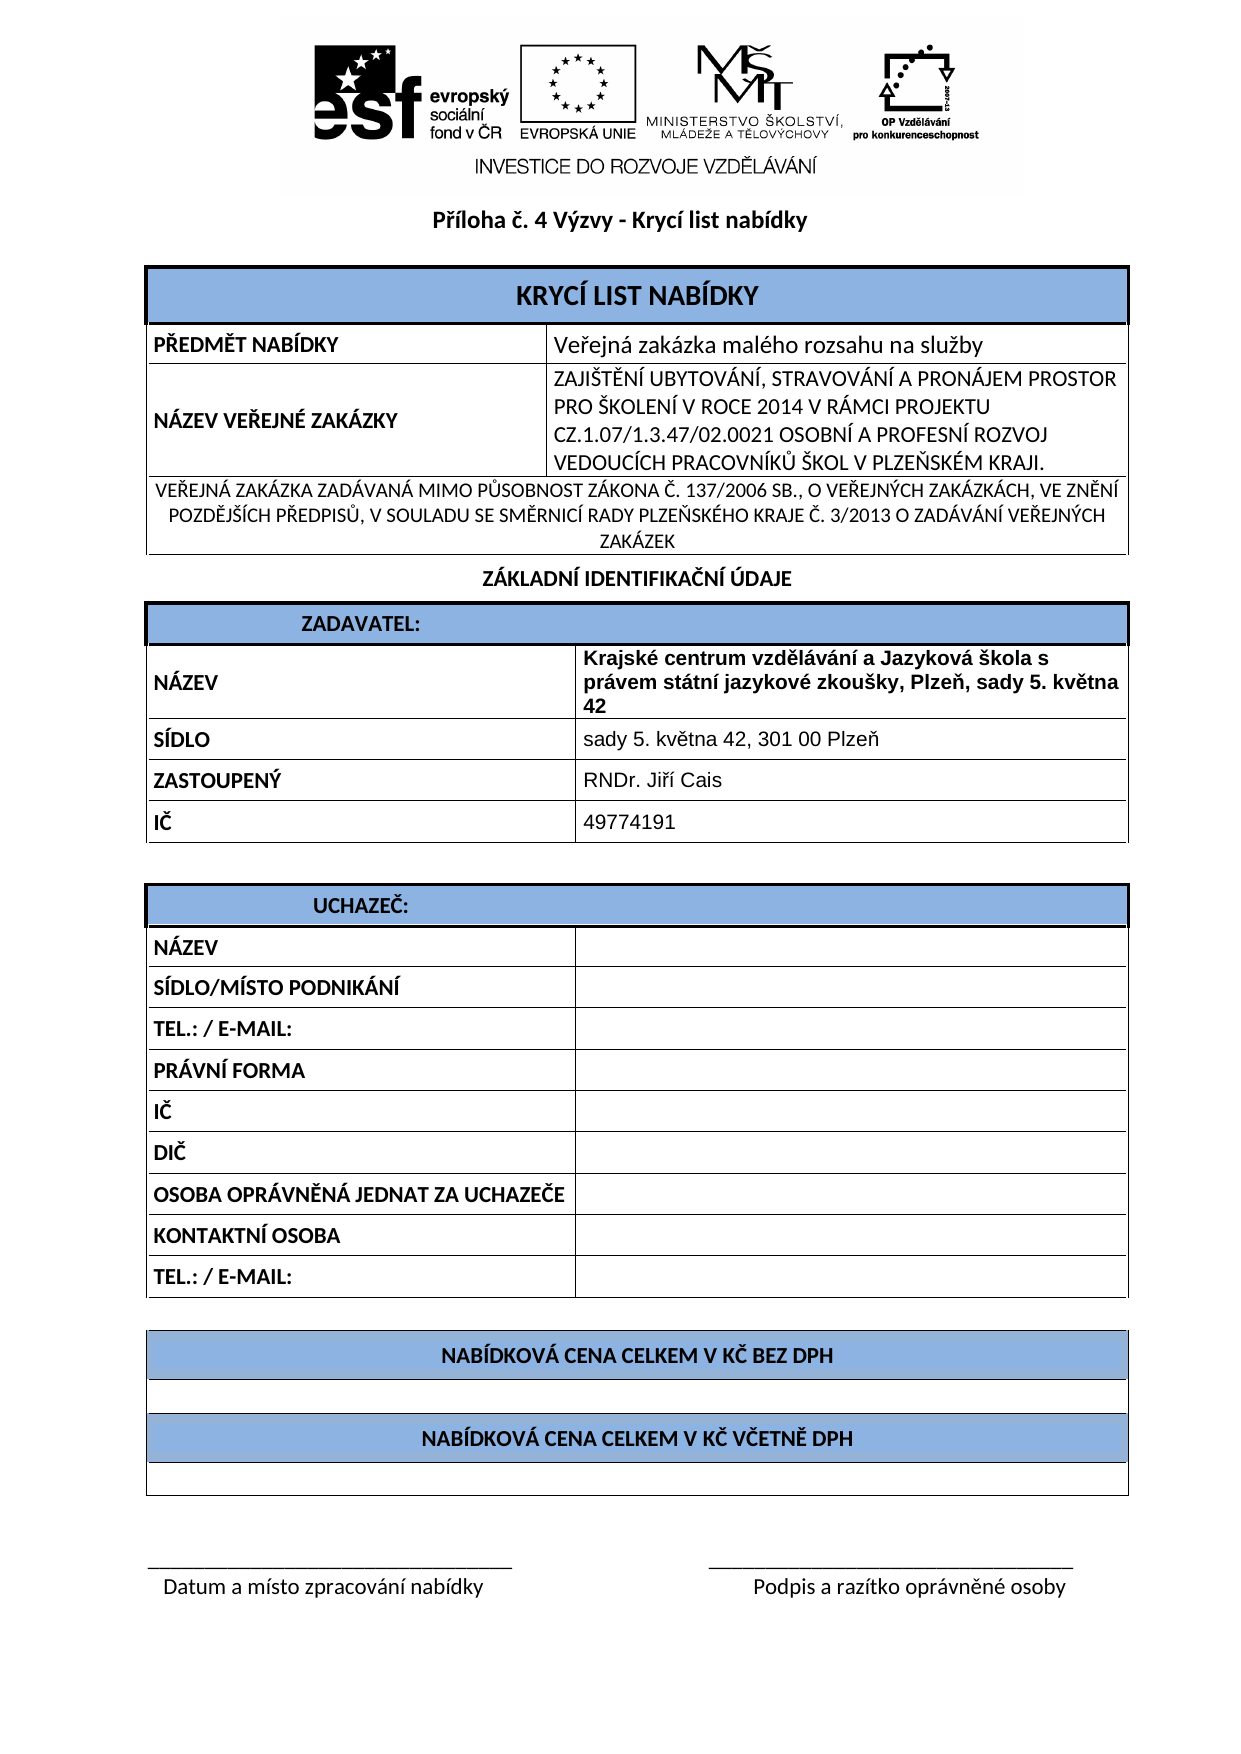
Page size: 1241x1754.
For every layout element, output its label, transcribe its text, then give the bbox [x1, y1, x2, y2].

table_cell [576, 925, 1128, 966]
table_cell [576, 1090, 1128, 1131]
table_cell předmět nabídky [147, 323, 546, 363]
table_cell sady 5. května 42, 301 00 Plzeň [576, 718, 1128, 759]
table_cell [576, 1255, 1128, 1297]
table_cell základní identifikační údaje [146, 554, 1128, 601]
table_cell Tel.: / E-mail: [147, 1255, 575, 1297]
table_cell [147, 1379, 1128, 1412]
table_cell [146, 842, 576, 883]
table_cell zadavatel: [148, 605, 576, 643]
table_cell právní forma [147, 1049, 575, 1090]
table_cell Veřejná ZAKÁZKA ZADÁVANÁ mimo působnost ZÁKONA Č. 137/2006 sB., o VEŘEJNÝCH ZAKÁZKÁCH, VE ZNĚNÍ POZDĚJŠÍCH PŘEDPISŮ, v souladu se Směrnicí Rady Plzeňského kraje č. 3/2013 o zadávání veřejných zakázek [147, 476, 1128, 553]
text ________________________________ ________________________________ [148, 1544, 1093, 1572]
table_cell [576, 1173, 1128, 1214]
table_cell [576, 1007, 1128, 1048]
table_cell Veřejná zakázka malého rozsahu na služby [547, 322, 1128, 363]
table_header Krycí list nabídky [148, 269, 1127, 322]
table_cell název [147, 644, 575, 718]
table_cell osoba oprávněná jednat za uchazeče [147, 1173, 575, 1214]
text Příloha č. 4 Výzvy - Krycí list nabídky [148, 204, 1093, 235]
table_cell zastoupený [147, 759, 575, 800]
table_cell název veřejné zakázky [147, 363, 546, 476]
table_cell [146, 1297, 1128, 1330]
table_cell nABÍDKOVÁ CENA CELKEM V KČ VČETNĚ dph [147, 1413, 1128, 1462]
table_cell ič [147, 1090, 575, 1131]
table_cell [576, 605, 1127, 643]
table_cell uchazeč: [148, 886, 576, 924]
table_cell nABÍDKOVÁ CENA CELKEM V KČ BEZ dph [147, 1330, 1128, 1379]
table_cell Zajištění ubytování, stravování a pronájem prostor pro školení V ROCE 2014 v rámci projektu CZ.1.07/1.3.47/02.0021 Osobní a profesní rozvoj vedoucích pracovníků škol v Plzeňském kraji. [547, 363, 1128, 476]
table_cell [576, 1049, 1128, 1090]
table_cell [576, 842, 1128, 883]
table_cell kontaktní osoba [147, 1214, 575, 1255]
table_cell dič [147, 1131, 575, 1173]
table_cell [576, 966, 1128, 1007]
table_cell sídlo/místo podnikání [147, 966, 575, 1007]
picture [279, 15, 1024, 197]
table_cell [147, 1462, 1128, 1495]
table_cell RNDr. Jiří Cais [576, 759, 1128, 800]
table_cell [576, 886, 1127, 924]
table_cell [576, 1131, 1128, 1173]
table_cell 49774191 [576, 800, 1128, 842]
table_cell název [147, 926, 575, 966]
table_cell ič [147, 800, 575, 842]
table_cell sídlo [147, 718, 575, 759]
table_cell Tel.: / e-mail: [147, 1007, 575, 1048]
table_cell [576, 1214, 1128, 1255]
text Datum a místo zpracování nabídky Podpis a razítko oprávněné osoby [148, 1572, 1093, 1600]
table_cell Krajské centrum vzdělávání a Jazyková škola s právem státní jazykové zkoušky, Plzeň, sady 5. května 42 [576, 643, 1128, 718]
